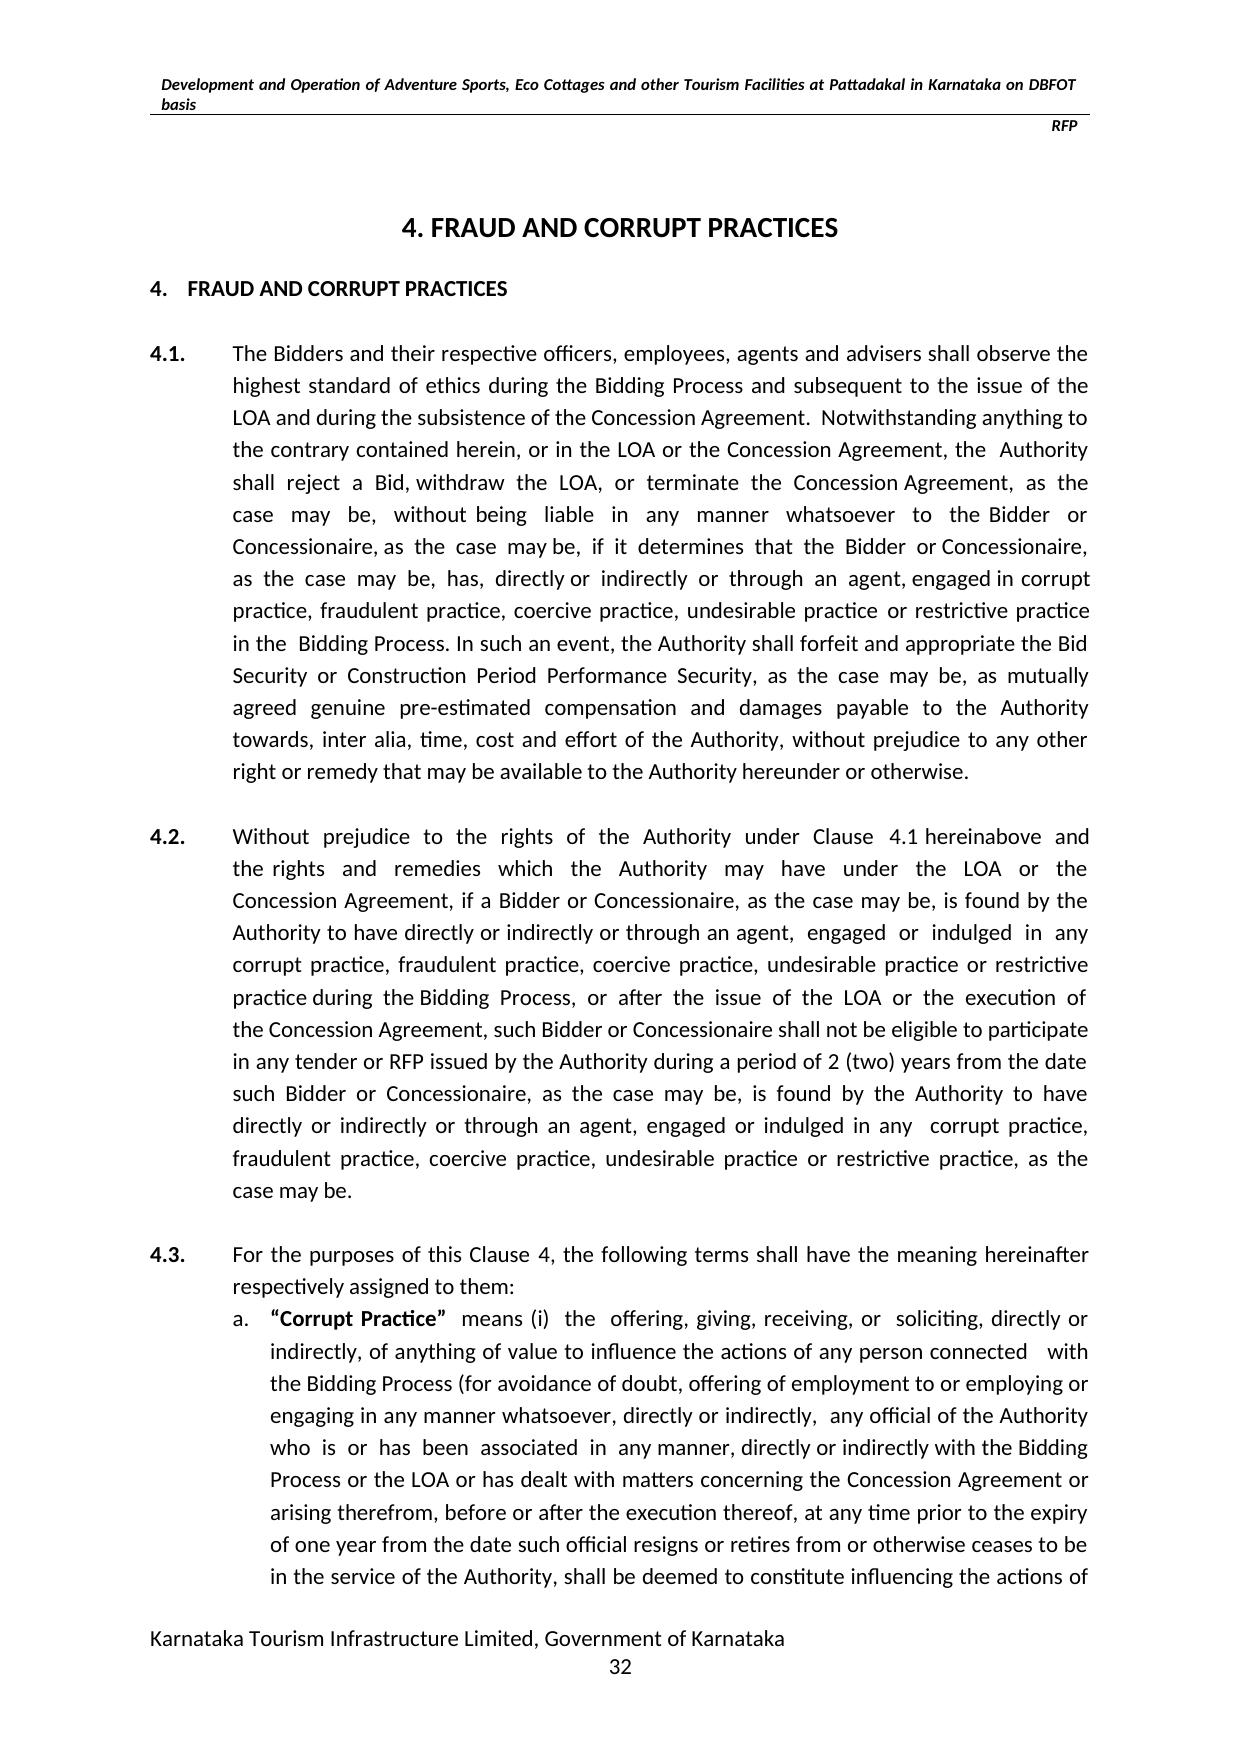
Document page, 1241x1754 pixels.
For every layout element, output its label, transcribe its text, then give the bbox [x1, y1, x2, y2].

list Without prejudice to the rights of the Authority under Clause 4.1 hereinabove and the rights and remedies which the Authority may have under the LOA or the Concession Agreement, if a Bidder or Concessionaire, as the case may be, is found by the Authority to have directly or indirectly or through an agent, engaged or indulged in any corrupt practice, fraudulent practice, coercive practice, undesirable practice or restrictive practice during the Bidding Process, or after the issue of the LOA or the execution of the Concession Agreement, such Bidder or Concessionaire shall not be eligible to participate in any tender or RFP issued by the Authority during a period of 2 (two) years from the date such Bidder or Concessionaire, as the case may be, is found by the Authority to have directly or indirectly or through an agent, engaged or indulged in any corrupt practice, fraudulent practice, coercive practice, undesirable practice or restrictive practice, as the case may be. [150, 822, 1090, 1204]
list FRAUD AND CORRUPT PRACTICES [150, 274, 1090, 303]
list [232, 1304, 1090, 1590]
list The Bidders and their respective officers, employees, agents and advisers shall observe the highest standard of ethics during the Bidding Process and subsequent to the issue of the LOA and during the subsistence of the Concession Agreement. Notwithstanding anything to the contrary contained herein, or in the LOA or the Concession Agreement, the Authority shall reject a Bid, withdraw the LOA, or terminate the Concession Agreement, as the case may be, without being liable in any manner whatsoever to the Bidder or Concessionaire, as the case may be, if it determines that the Bidder or Concessionaire, as the case may be, has, directly or indirectly or through an agent, engaged in corrupt practice, fraudulent practice, coercive practice, undesirable practice or restrictive practice in the Bidding Process. In such an event, the Authority shall forfeit and appropriate the Bid Security or Construction Period Performance Security, as the case may be, as mutually agreed genuine pre-estimated compensation and damages payable to the Authority towards, inter alia, time, cost and effort of the Authority, without prejudice to any other right or remedy that may be available to the Authority hereunder or otherwise. [150, 339, 1090, 785]
subtitle 4. FRAUD AND CORRUPT PRACTICES [150, 209, 1090, 244]
list For the purposes of this Clause 4, the following terms shall have the meaning hereinafter respectively assigned to them: [150, 1240, 1090, 1300]
